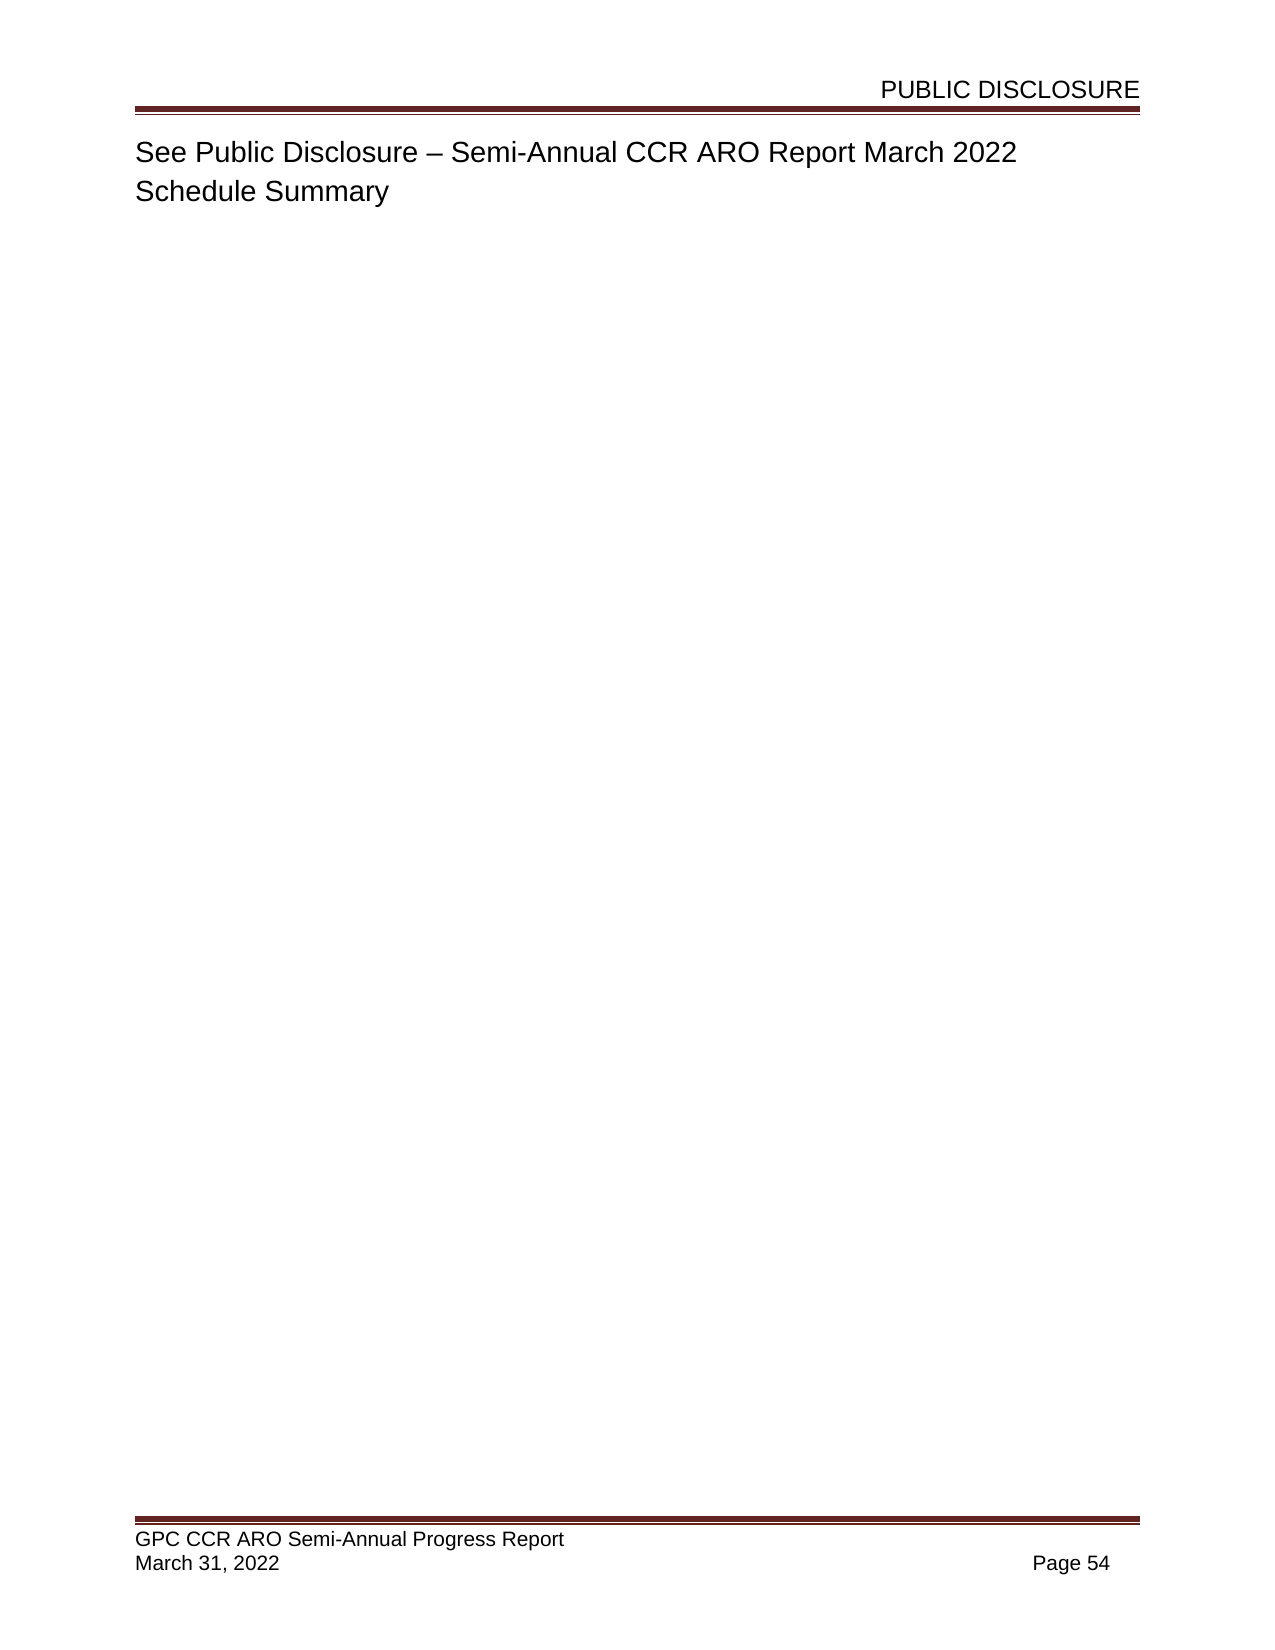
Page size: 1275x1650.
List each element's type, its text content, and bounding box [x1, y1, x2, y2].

text See Public Disclosure – Semi-Annual CCR ARO Report March 2022 Schedule Summary [135, 135, 1140, 207]
